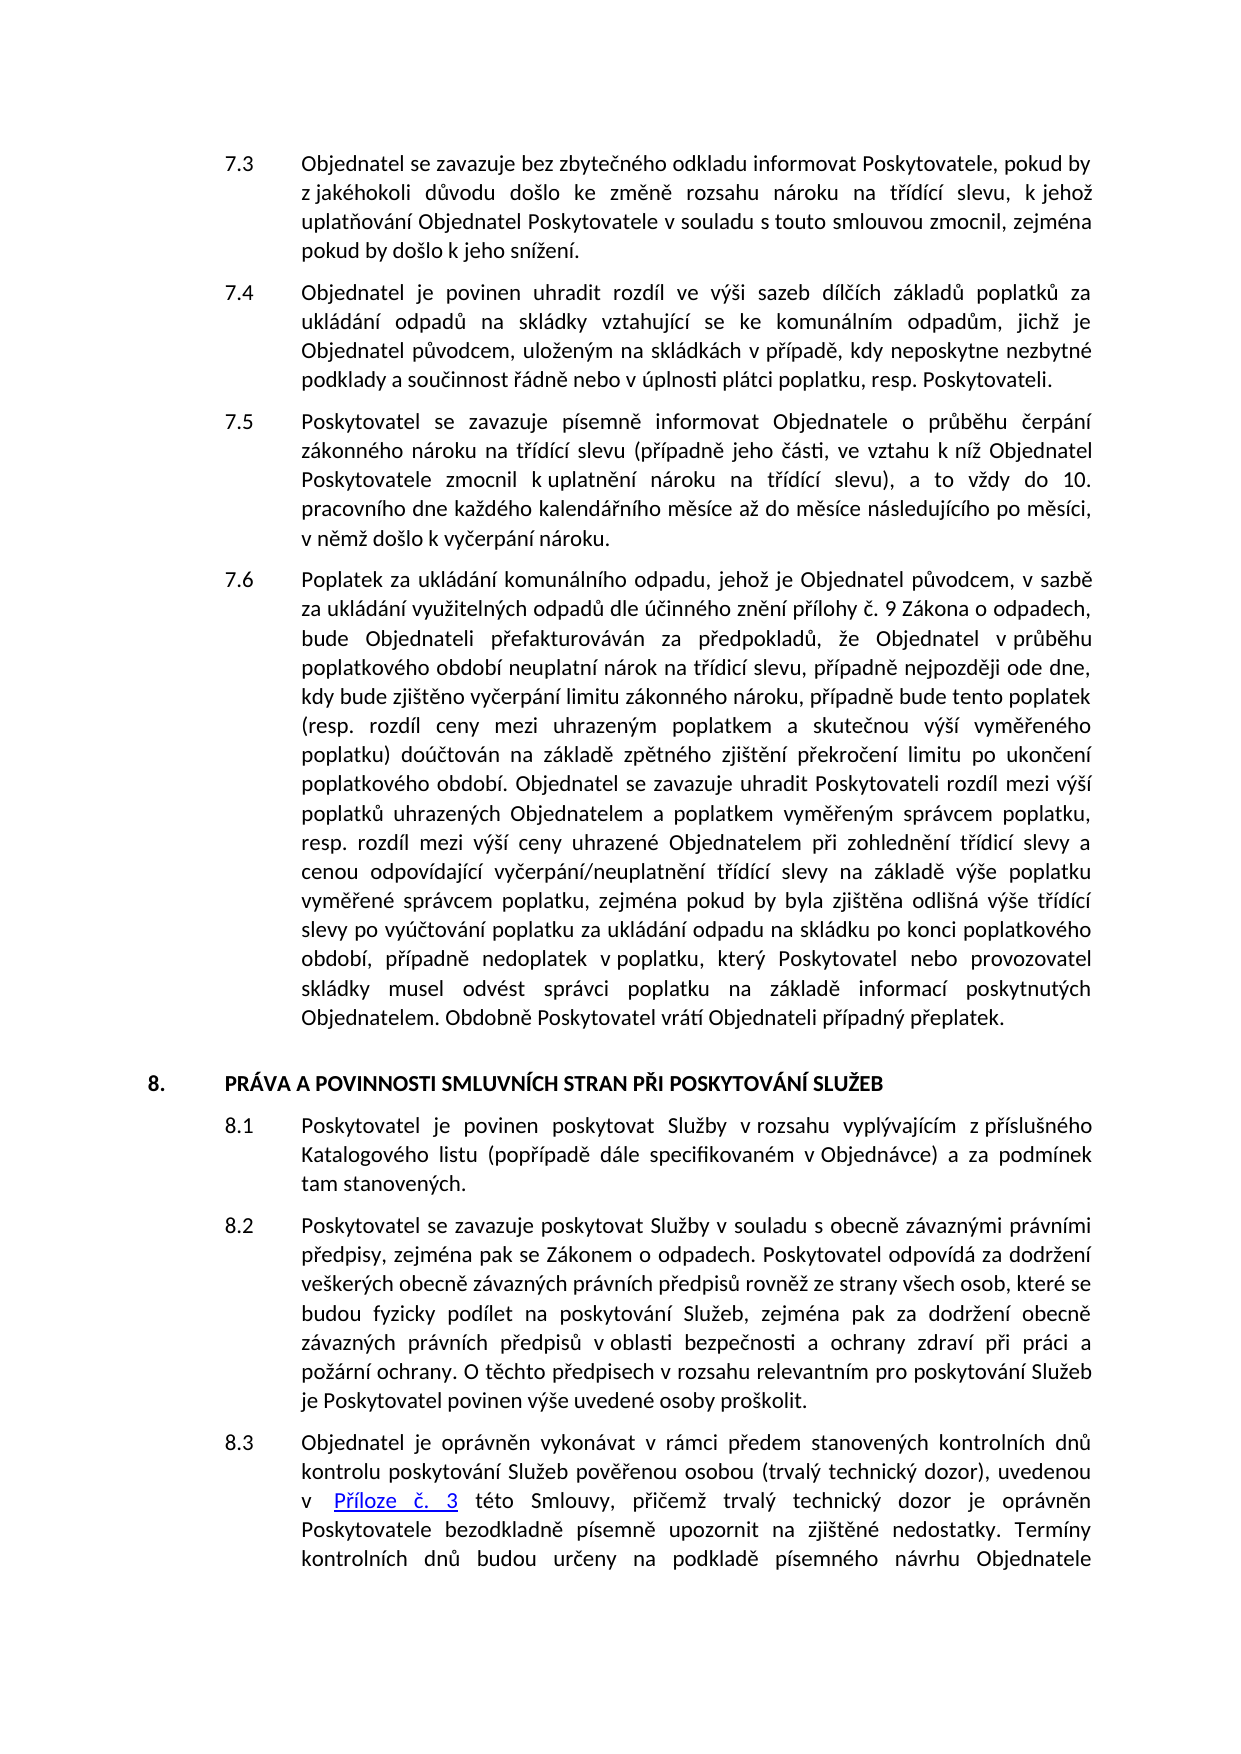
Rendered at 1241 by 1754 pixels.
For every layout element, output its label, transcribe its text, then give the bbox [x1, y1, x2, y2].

list Poskytovatel se zavazuje písemně informovat Objednatele o průběhu čerpání zákonného nároku na třídící slevu (případně jeho části, ve vztahu k níž Objednatel Poskytovatele zmocnil k uplatnění nároku na třídící slevu), a to vždy do 10. pracovního dne každého kalendářního měsíce až do měsíce následujícího po měsíci, v němž došlo k vyčerpání nároku. [224, 406, 1092, 552]
list Poplatek za ukládání komunálního odpadu, jehož je Objednatel původcem, v sazbě za ukládání využitelných odpadů dle účinného znění přílohy č. 9 Zákona o odpadech, bude Objednateli přefakturováván za předpokladů, že Objednatel v průběhu poplatkového období neuplatní nárok na třídicí slevu, případně nejpozději ode dne, kdy bude zjištěno vyčerpání limitu zákonného nároku, případně bude tento poplatek (resp. rozdíl ceny mezi uhrazeným poplatkem a skutečnou výší vyměřeného poplatku) doúčtován na základě zpětného zjištění překročení limitu po ukončení poplatkového období. Objednatel se zavazuje uhradit Poskytovateli rozdíl mezi výší poplatků uhrazených Objednatelem a poplatkem vyměřeným správcem poplatku, resp. rozdíl mezi výší ceny uhrazené Objednatelem při zohlednění třídicí slevy a cenou odpovídající vyčerpání/neuplatnění třídící slevy na základě výše poplatku vyměřené správcem poplatku, zejména pokud by byla zjištěna odlišná výše třídící slevy po vyúčtování poplatku za ukládání odpadu na skládku po konci poplatkového období, případně nedoplatek v poplatku, který Poskytovatel nebo provozovatel skládky musel odvést správci poplatku na základě informací poskytnutých Objednatelem. Obdobně Poskytovatel vrátí Objednateli případný přeplatek. [224, 564, 1092, 1031]
list Poskytovatel se zavazuje poskytovat Služby v souladu s obecně závaznými právními předpisy, zejména pak se Zákonem o odpadech. Poskytovatel odpovídá za dodržení veškerých obecně závazných právních předpisů rovněž ze strany všech osob, které se budou fyzicky podílet na poskytování Služeb, zejména pak za dodržení obecně závazných právních předpisů v oblasti bezpečnosti a ochrany zdraví při práci a požární ochrany. O těchto předpisech v rozsahu relevantním pro poskytování Služeb je Poskytovatel povinen výše uvedené osoby proškolit. [224, 1210, 1092, 1414]
list Poskytovatel je povinen poskytovat Služby v rozsahu vyplývajícím z příslušného Katalogového listu (popřípadě dále specifikovaném v Objednávce) a za podmínek tam stanovených. [224, 1110, 1092, 1198]
list Objednatel se zavazuje bez zbytečného odkladu informovat Poskytovatele, pokud by z jakéhokoli důvodu došlo ke změně rozsahu nároku na třídící slevu, k jehož uplatňování Objednatel Poskytovatele v souladu s touto smlouvou zmocnil, zejména pokud by došlo k jeho snížení. [224, 148, 1092, 264]
list PRÁVA A POVINNOSTI SMLUVNÍCH STRAN PŘI POSKYTOVÁNÍ SLUŽEB [148, 1068, 1092, 1098]
list Objednatel je povinen uhradit rozdíl ve výši sazeb dílčích základů poplatků za ukládání odpadů na skládky vztahující se ke komunálním odpadům, jichž je Objednatel původcem, uloženým na skládkách v případě, kdy neposkytne nezbytné podklady a součinnost řádně nebo v úplnosti plátci poplatku, resp. Poskytovateli. [224, 277, 1092, 393]
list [224, 1427, 1092, 1573]
